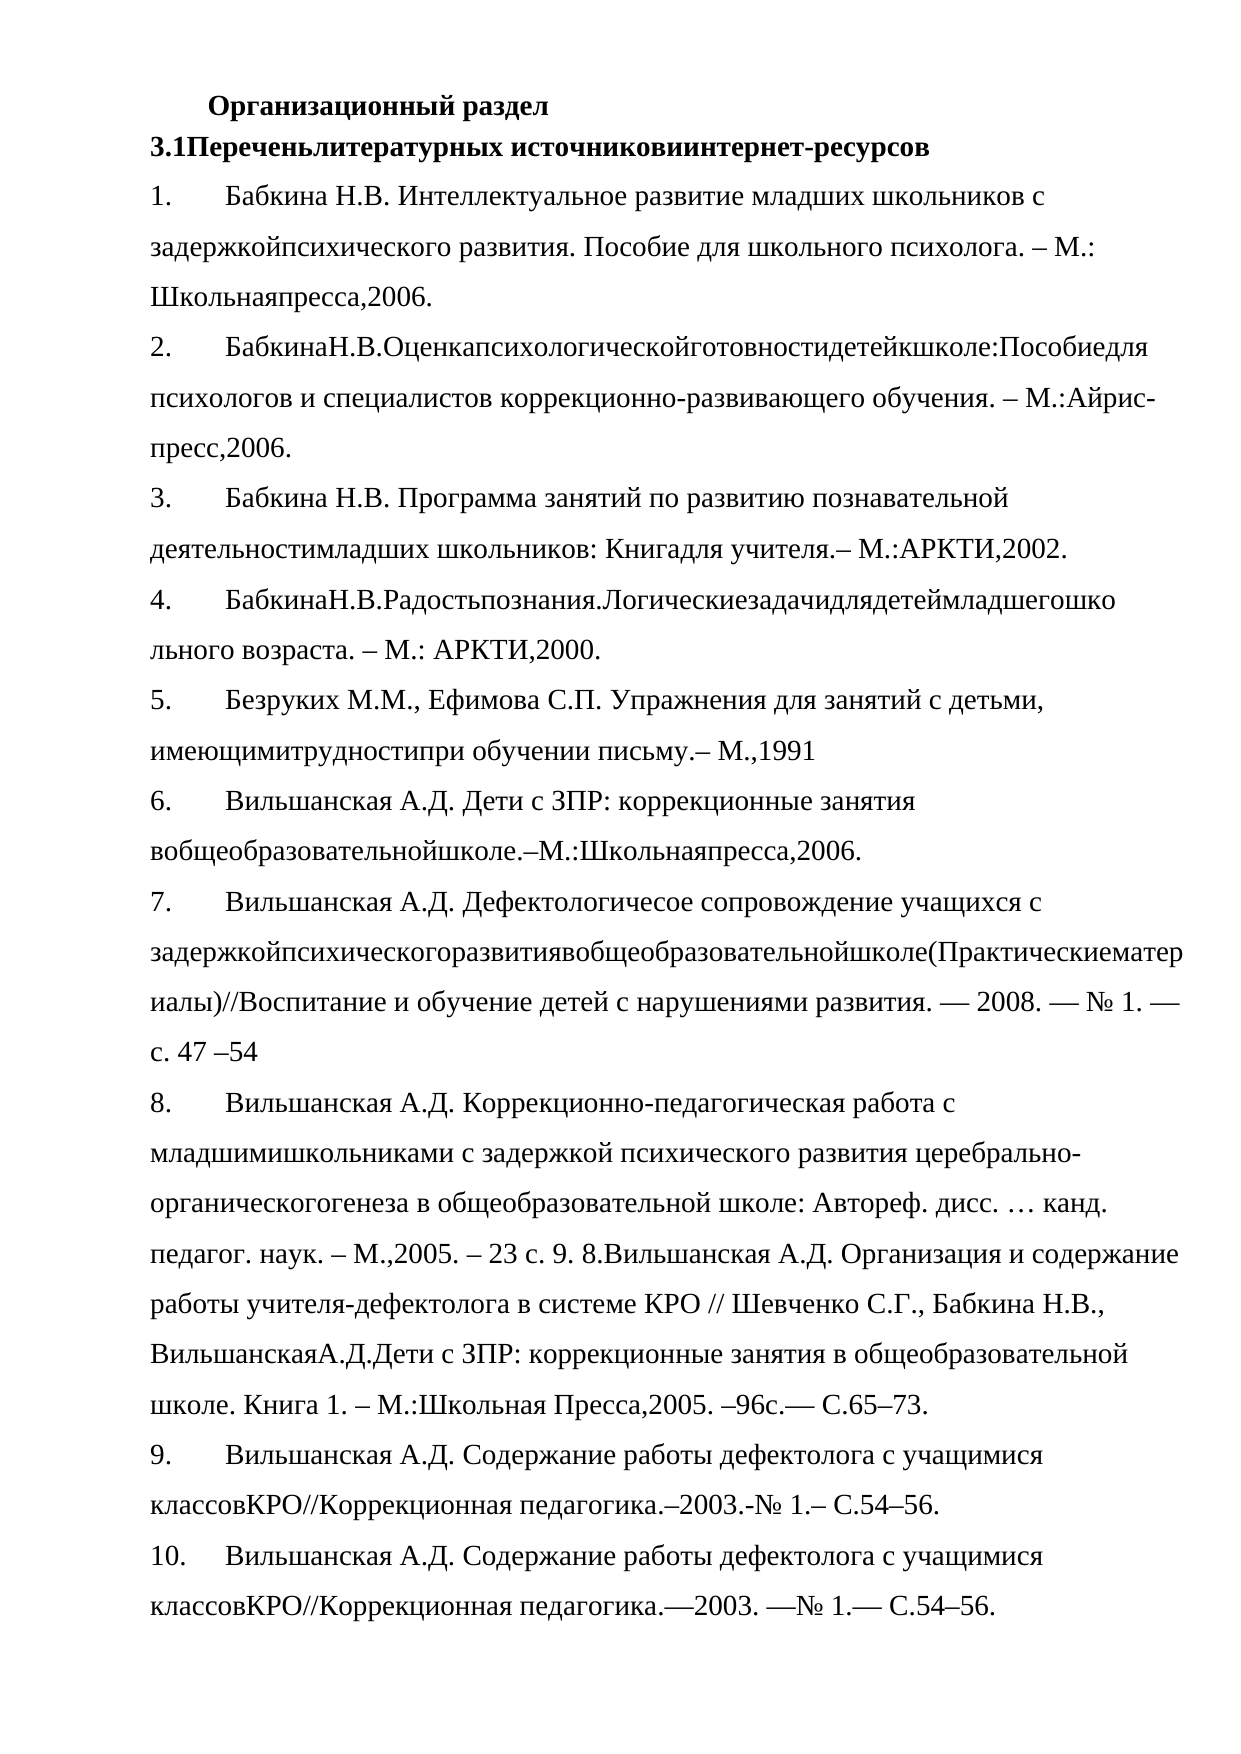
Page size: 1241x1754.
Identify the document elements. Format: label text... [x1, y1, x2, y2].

text 3.1Переченьлитературных источниковиинтернет-ресурсов [150, 129, 1240, 162]
list Вильшанская А.Д. Содержание работы дефектолога с учащимися классовКРО//Коррекционная педагогика.–2003.-№ 1.– С.54–56. [150, 1437, 1148, 1521]
list Вильшанская А.Д. Коррекционно-педагогическая работа с младшимишкольниками с задержкой психического развития церебрально-органическогогенеза в общеобразовательной школе: Автореф. дисс. … канд. педагог. наук. – М.,2005. – 23 с. 9. 8.Вильшанская А.Д. Организация и содержание работы учителя-дефектолога в системе КРО // Шевченко С.Г., Бабкина Н.В., ВильшанскаяА.Д.Дети с ЗПР: коррекционные занятия в общеобразовательной школе. Книга 1. – М.:Школьная Пресса,2005. –96с.— С.65–73. [150, 1085, 1183, 1420]
list Вильшанская А.Д. Дефектологичесое сопровождение учащихся с задержкойпсихическогоразвитиявобщеобразовательнойшколе(Практическиематериалы)//Воспитание и обучение детей с нарушениями развития. — 2008. — № 1. — с. 47 –54 [150, 884, 1193, 1068]
list БабкинаН.В.Радостьпознания.Логическиезадачидлядетеймладшегошкольного возраста. – М.: АРКТИ,2000. [150, 582, 1124, 666]
list Безруких М.М., Ефимова С.П. Упражнения для занятий с детьми, имеющимитрудностипри обучении письму.– М.,1991 [150, 682, 1194, 766]
list Бабкина Н.В. Интеллектуальное развитие младших школьников с задержкойпсихического развития. Пособие для школьного психолога. – М.: Школьнаяпресса,2006. [150, 178, 1185, 313]
list БабкинаН.В.Оценкапсихологическойготовностидетейкшколе:Пособиедля психологов и специалистов коррекционно-развивающего обучения. – М.:Айрис-пресс,2006. [150, 329, 1165, 464]
list Бабкина Н.В. Программа занятий по развитию познавательной деятельностимладших школьников: Книгадля учителя.– М.:АРКТИ,2002. [150, 481, 1183, 565]
list Вильшанская А.Д. Содержание работы дефектолога с учащимися классовКРО//Коррекционная педагогика.—2003. —№ 1.— С.54–56. [150, 1538, 1148, 1622]
list Вильшанская А.Д. Дети с ЗПР: коррекционные занятия вобщеобразовательнойшколе.–М.:Школьнаяпресса,2006. [150, 783, 938, 867]
text Организационный раздел [127, 88, 1240, 122]
